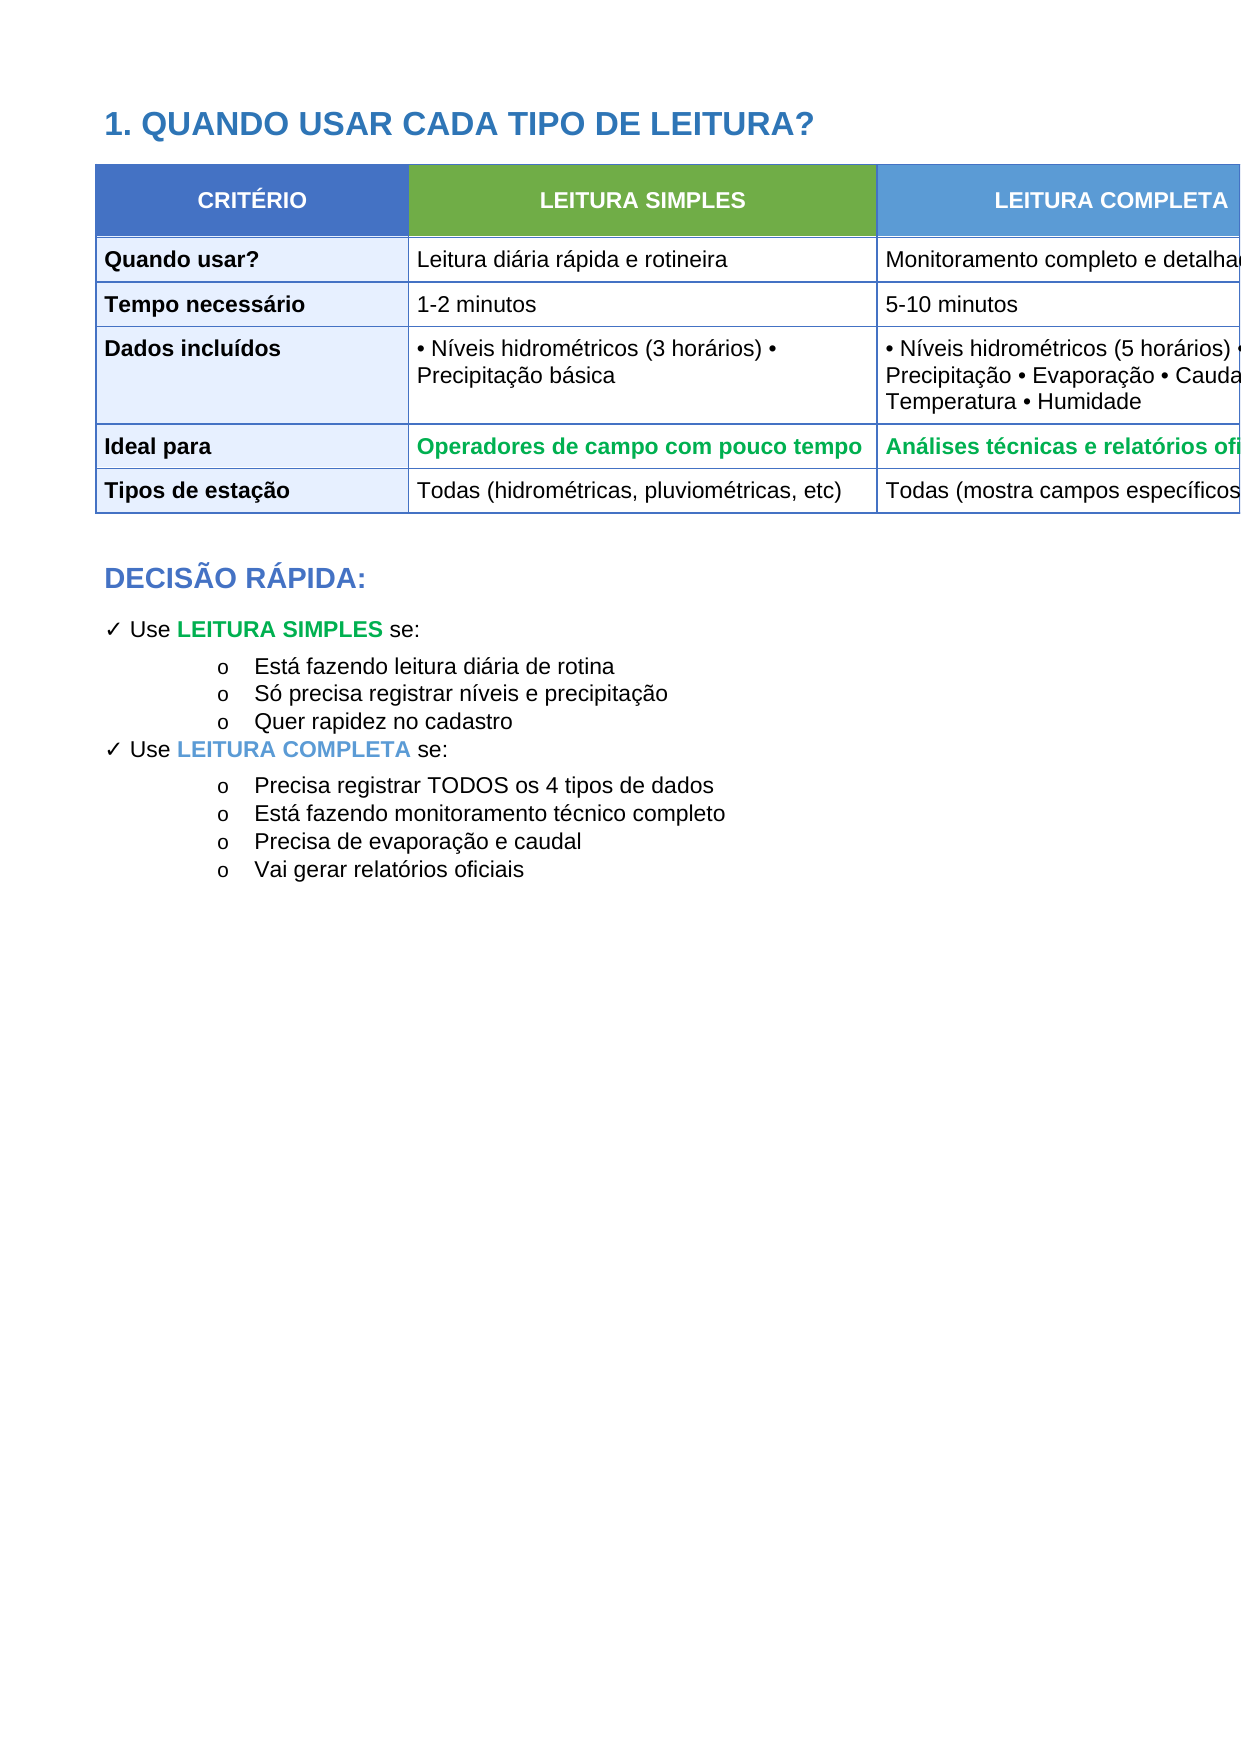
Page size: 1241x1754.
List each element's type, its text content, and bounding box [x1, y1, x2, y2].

table_cell Leitura diária rápida e rotineira [409, 238, 876, 281]
text DECISÃO RÁPIDA: [104, 561, 1136, 595]
list Está fazendo monitoramento técnico completo [217, 800, 1136, 828]
table_cell • Níveis hidrométricos (3 horários) • Precipitação básica [409, 327, 876, 423]
table_cell Ideal para [97, 425, 408, 467]
table_cell Operadores de campo com pouco tempo [409, 425, 876, 467]
text ✓ Use LEITURA COMPLETA se: [104, 736, 1136, 762]
table_header LEITURA COMPLETA [878, 165, 1239, 236]
table_cell Análises técnicas e relatórios oficiais [878, 425, 1239, 467]
table_cell Monitoramento completo e detalhado [878, 238, 1239, 281]
list Quer rapidez no cadastro [217, 708, 1136, 736]
table_header CRITÉRIO [97, 165, 408, 236]
table_header LEITURA SIMPLES [409, 165, 876, 236]
table_cell Todas (mostra campos específicos por tipo) [878, 469, 1239, 512]
list Está fazendo leitura diária de rotina [217, 653, 1136, 680]
table_cell Tempo necessário [97, 283, 408, 326]
table_cell Quando usar? [97, 238, 408, 281]
list Precisa de evaporação e caudal [217, 828, 1136, 856]
list Vai gerar relatórios oficiais [217, 856, 1136, 883]
text ✓ Use LEITURA SIMPLES se: [104, 616, 1136, 642]
text 1. QUANDO USAR CADA TIPO DE LEITURA? [104, 104, 1136, 143]
table_cell 5-10 minutos [878, 283, 1239, 326]
table_cell Dados incluídos [97, 327, 408, 423]
list Precisa registrar TODOS os 4 tipos de dados [217, 772, 1136, 800]
table_cell Tipos de estação [97, 469, 408, 512]
table_cell • Níveis hidrométricos (5 horários) • Precipitação • Evaporação • Caudal • Temperatura • Humidade [878, 327, 1239, 423]
table_cell 1-2 minutos [409, 283, 876, 326]
table_cell Todas (hidrométricas, pluviométricas, etc) [409, 469, 876, 512]
list Só precisa registrar níveis e precipitação [217, 680, 1136, 708]
